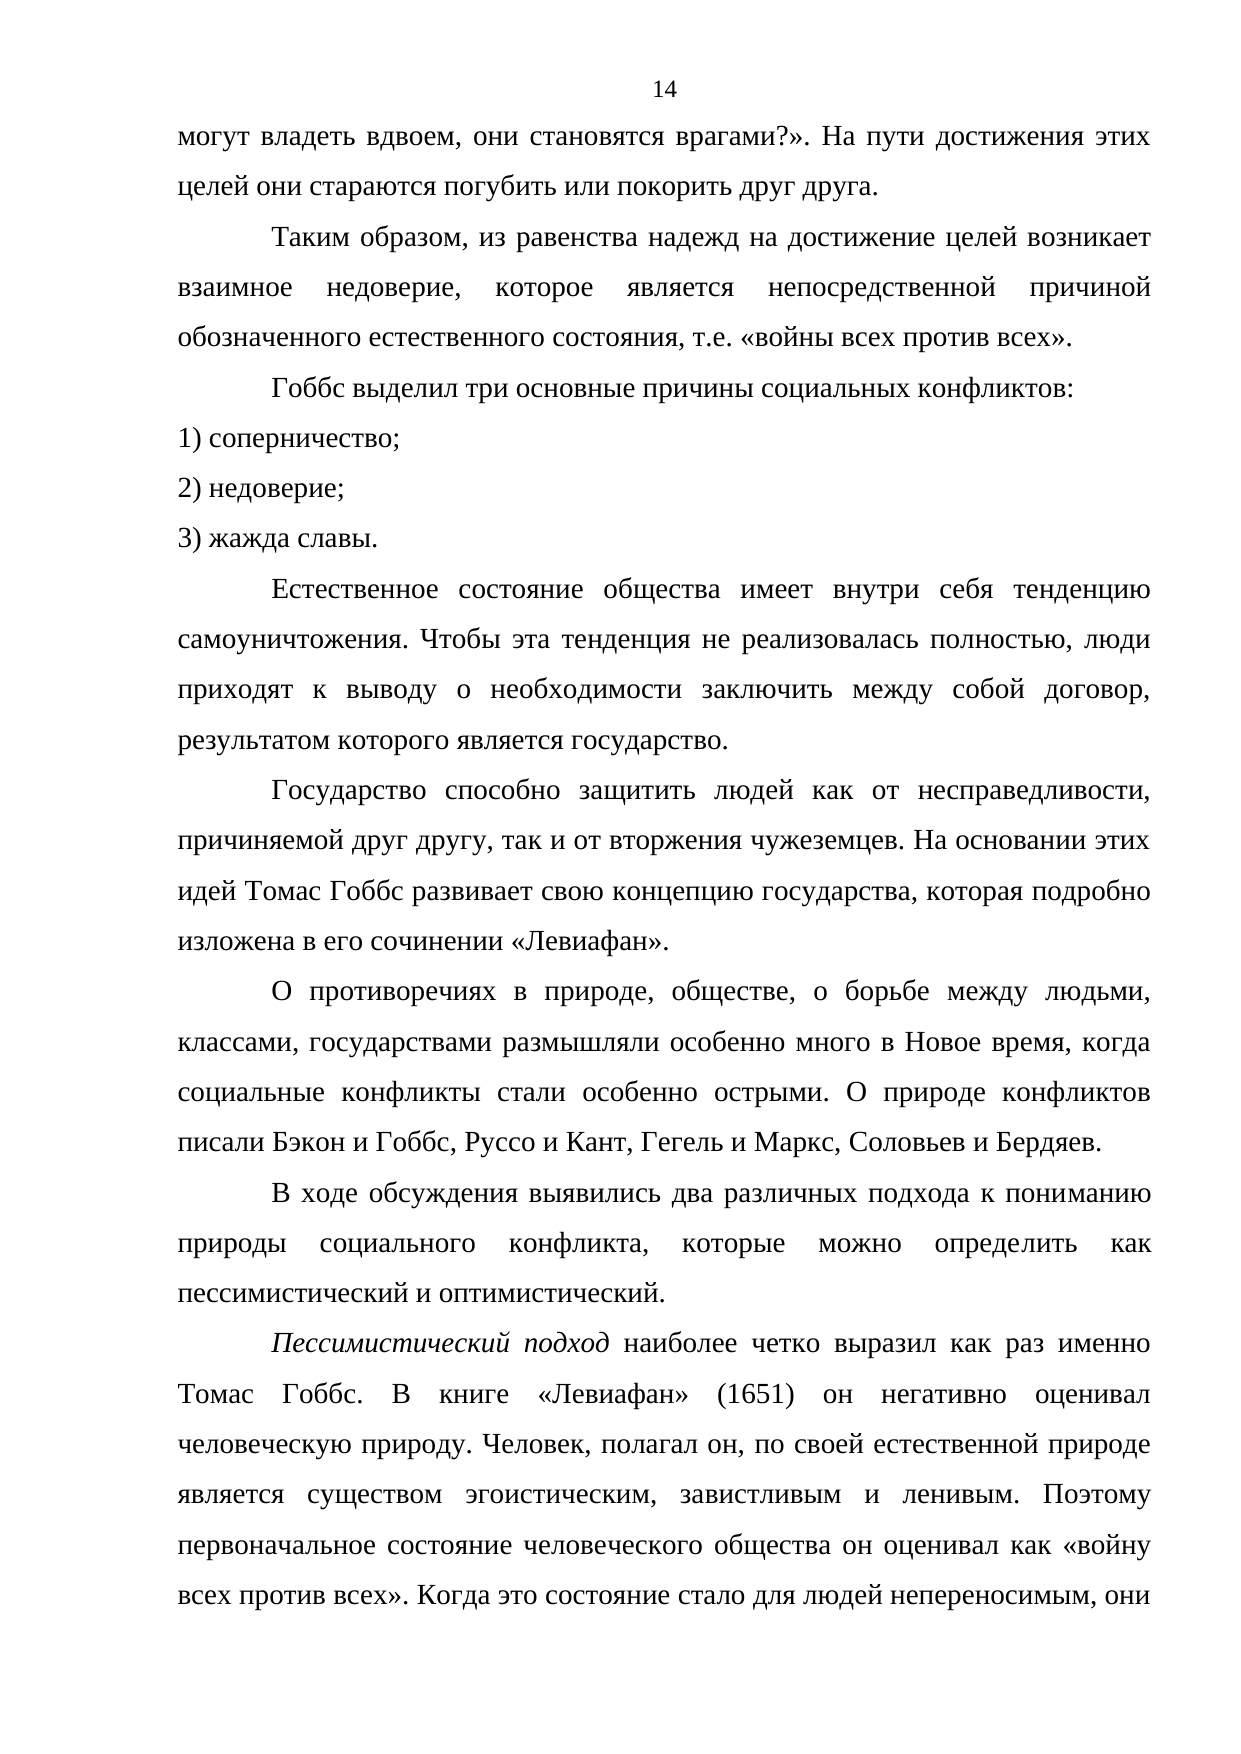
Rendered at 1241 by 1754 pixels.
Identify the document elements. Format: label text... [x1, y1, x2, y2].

text Гоббс выделил три основные причины социальных конфликтов: [177, 370, 1152, 403]
text В ходе обсуждения выявились два различных подхода к пониманию природы социального конфликта, которые можно определить как пессимистический и оптимистический. [177, 1175, 1152, 1309]
text 3) жажда славы. [177, 521, 1152, 554]
text О противоречиях в природе, обществе, о борьбе между людьми, классами, государствами размышляли особенно много в Новое время, когда социальные конфликты стали особенно острыми. О природе конфликтов писали Бэкон и Гоббс, Руссо и Кант, Гегель и Маркс, Соловьев и Бердяев. [177, 973, 1152, 1158]
text 1) соперничество; [177, 420, 1152, 453]
text Таким образом, из равенства надежд на достижение целей возникает взаимное недоверие, которое является непосредственной причиной обозначенного естественного состояния, т.е. «войны всех против всех». [177, 219, 1152, 353]
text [177, 118, 1152, 202]
text Естественное состояние общества имеет внутри себя тенденцию самоуничтожения. Чтобы эта тенденция не реализовалась полностью, люди приходят к выводу о необходимости заключить между собой договор, результатом которого является государство. [177, 571, 1152, 755]
text Государство способно защитить людей как от несправедливости, причиняемой друг другу, так и от вторжения чужеземцев. На основании этих идей Томас Гоббс развивает свою концепцию государства, которая подробно изложена в его сочинении «Левиафан». [177, 772, 1152, 957]
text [177, 1326, 1152, 1611]
text 2) недоверие; [177, 470, 1152, 504]
